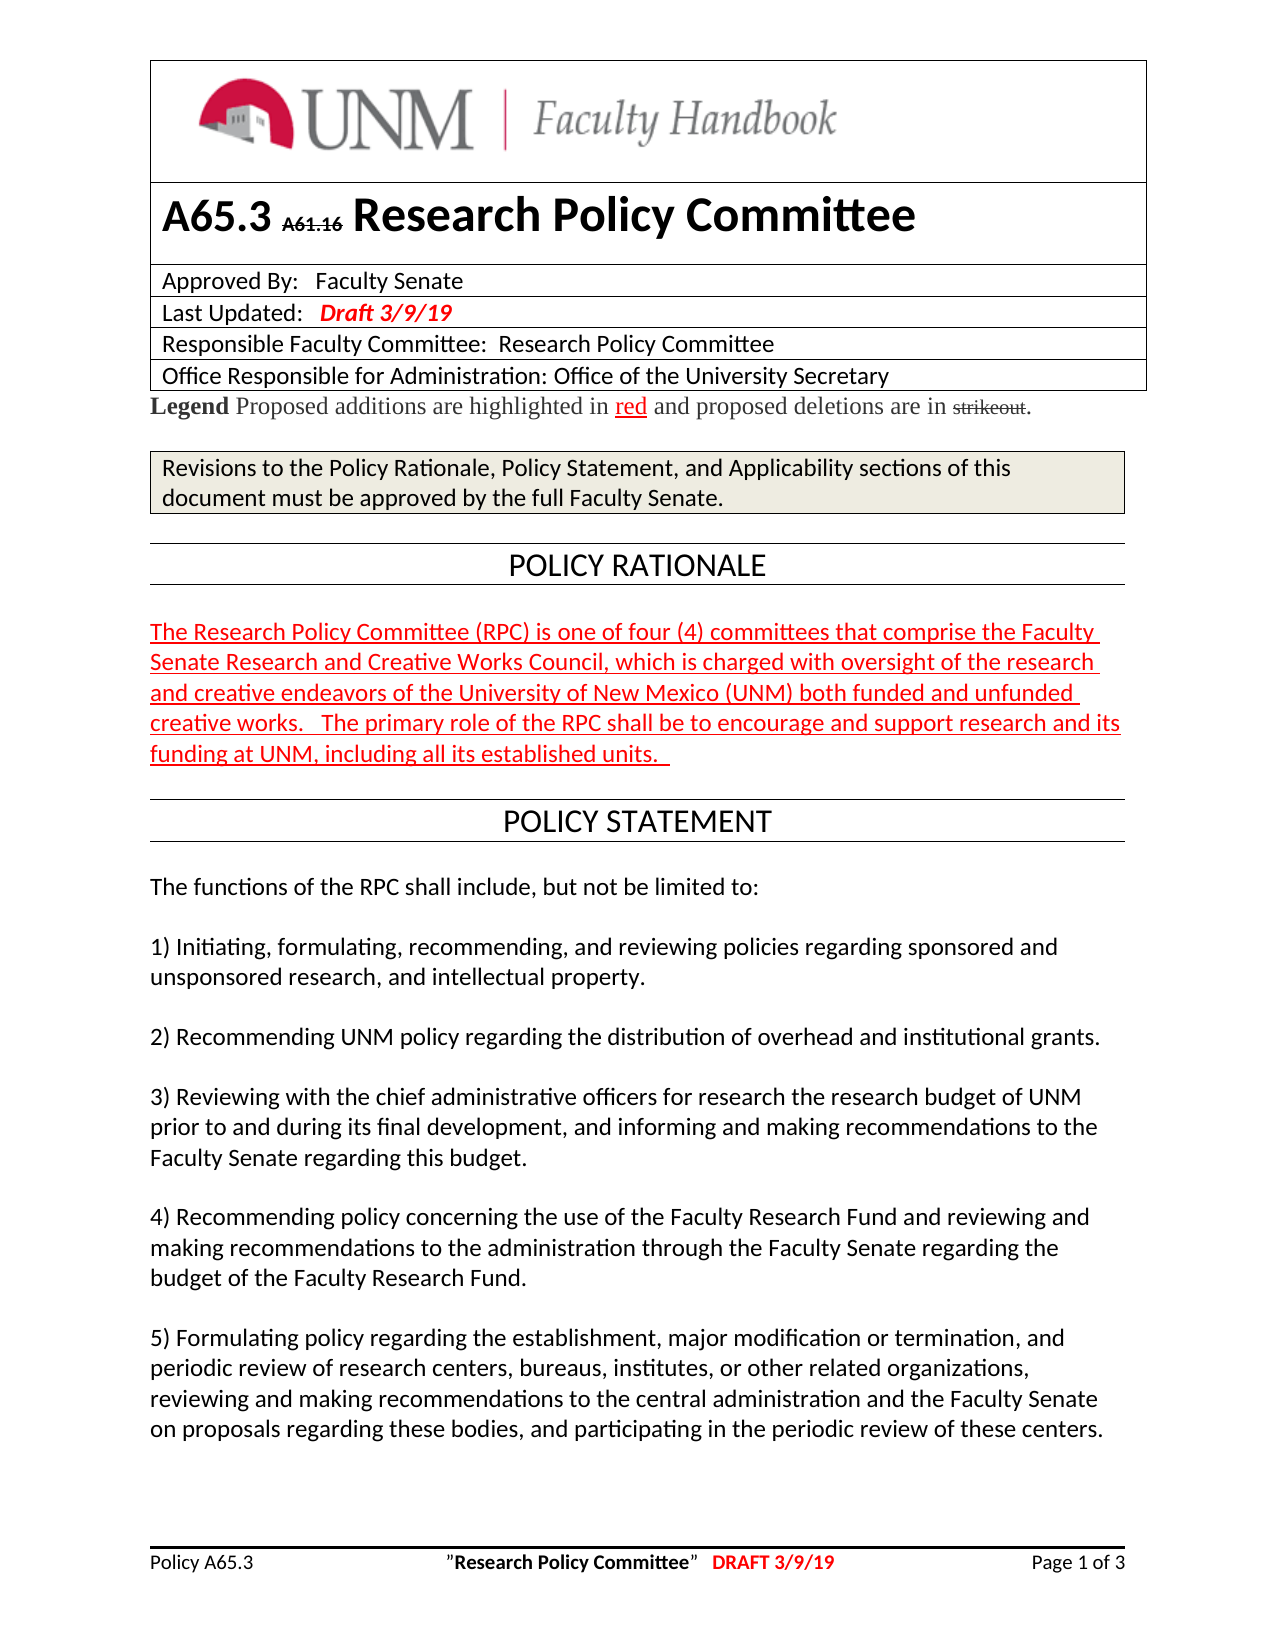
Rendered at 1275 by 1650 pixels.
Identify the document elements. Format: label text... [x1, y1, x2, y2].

text The functions of the RPC shall include, but not be limited to: [150, 871, 1125, 902]
table_cell Responsible Faculty Committee: Research Policy Committee [151, 328, 1146, 359]
text 3) Reviewing with the chief administrative officers for research the research budget of UNM prior to and during its final development, and informing and making recommendations to the Faculty Senate regarding this budget. [150, 1081, 1125, 1172]
table_cell Approved By: Faculty Senate [151, 265, 1146, 296]
table_header [151, 61, 1146, 182]
text 1) Initiating, formulating, recommending, and reviewing policies regarding sponsored and unsponsored research, and intellectual property. [150, 931, 1125, 992]
table_header Revisions to the Policy Rationale, Policy Statement, and Applicability sections of this document must be approved by the full Faculty Senate. [151, 452, 1124, 513]
table_cell Last Updated: Draft 3/9/19 [151, 297, 1146, 327]
table_cell Office Responsible for Administration: Office of the University Secretary [151, 360, 1146, 390]
table_header POLICY RATIONALE [150, 544, 1125, 584]
text The Research Policy Committee (RPC) is one of four (4) committees that comprise the Faculty Senate Research and Creative Works Council, which is charged with oversight of the research and creative endeavors of the University of New Mexico (UNM) both funded and unfunded creative works. The primary role of the RPC shall be to encourage and support research and its funding at UNM, including all its established units. [150, 616, 1125, 768]
picture [161, 61, 1143, 174]
text 5) Formulating policy regarding the establishment, major modification or termination, and periodic review of research centers, bureaus, institutes, or other related organizations, reviewing and making recommendations to the central administration and the Faculty Senate on proposals regarding these bodies, and participating in the periodic review of these centers. [150, 1322, 1125, 1444]
text 2) Recommending UNM policy regarding the distribution of overhead and institutional grants. [150, 1021, 1125, 1051]
table_header POLICY STATEMENT [150, 800, 1125, 841]
text 4) Recommending policy concerning the use of the Faculty Research Fund and reviewing and making recommendations to the administration through the Faculty Senate regarding the budget of the Faculty Research Fund. [150, 1201, 1125, 1293]
text Legend Proposed additions are highlighted in red and proposed deletions are in strikeout. [150, 391, 1125, 420]
table_cell A65.3 A61.16 Research Policy Committee [151, 183, 1146, 264]
